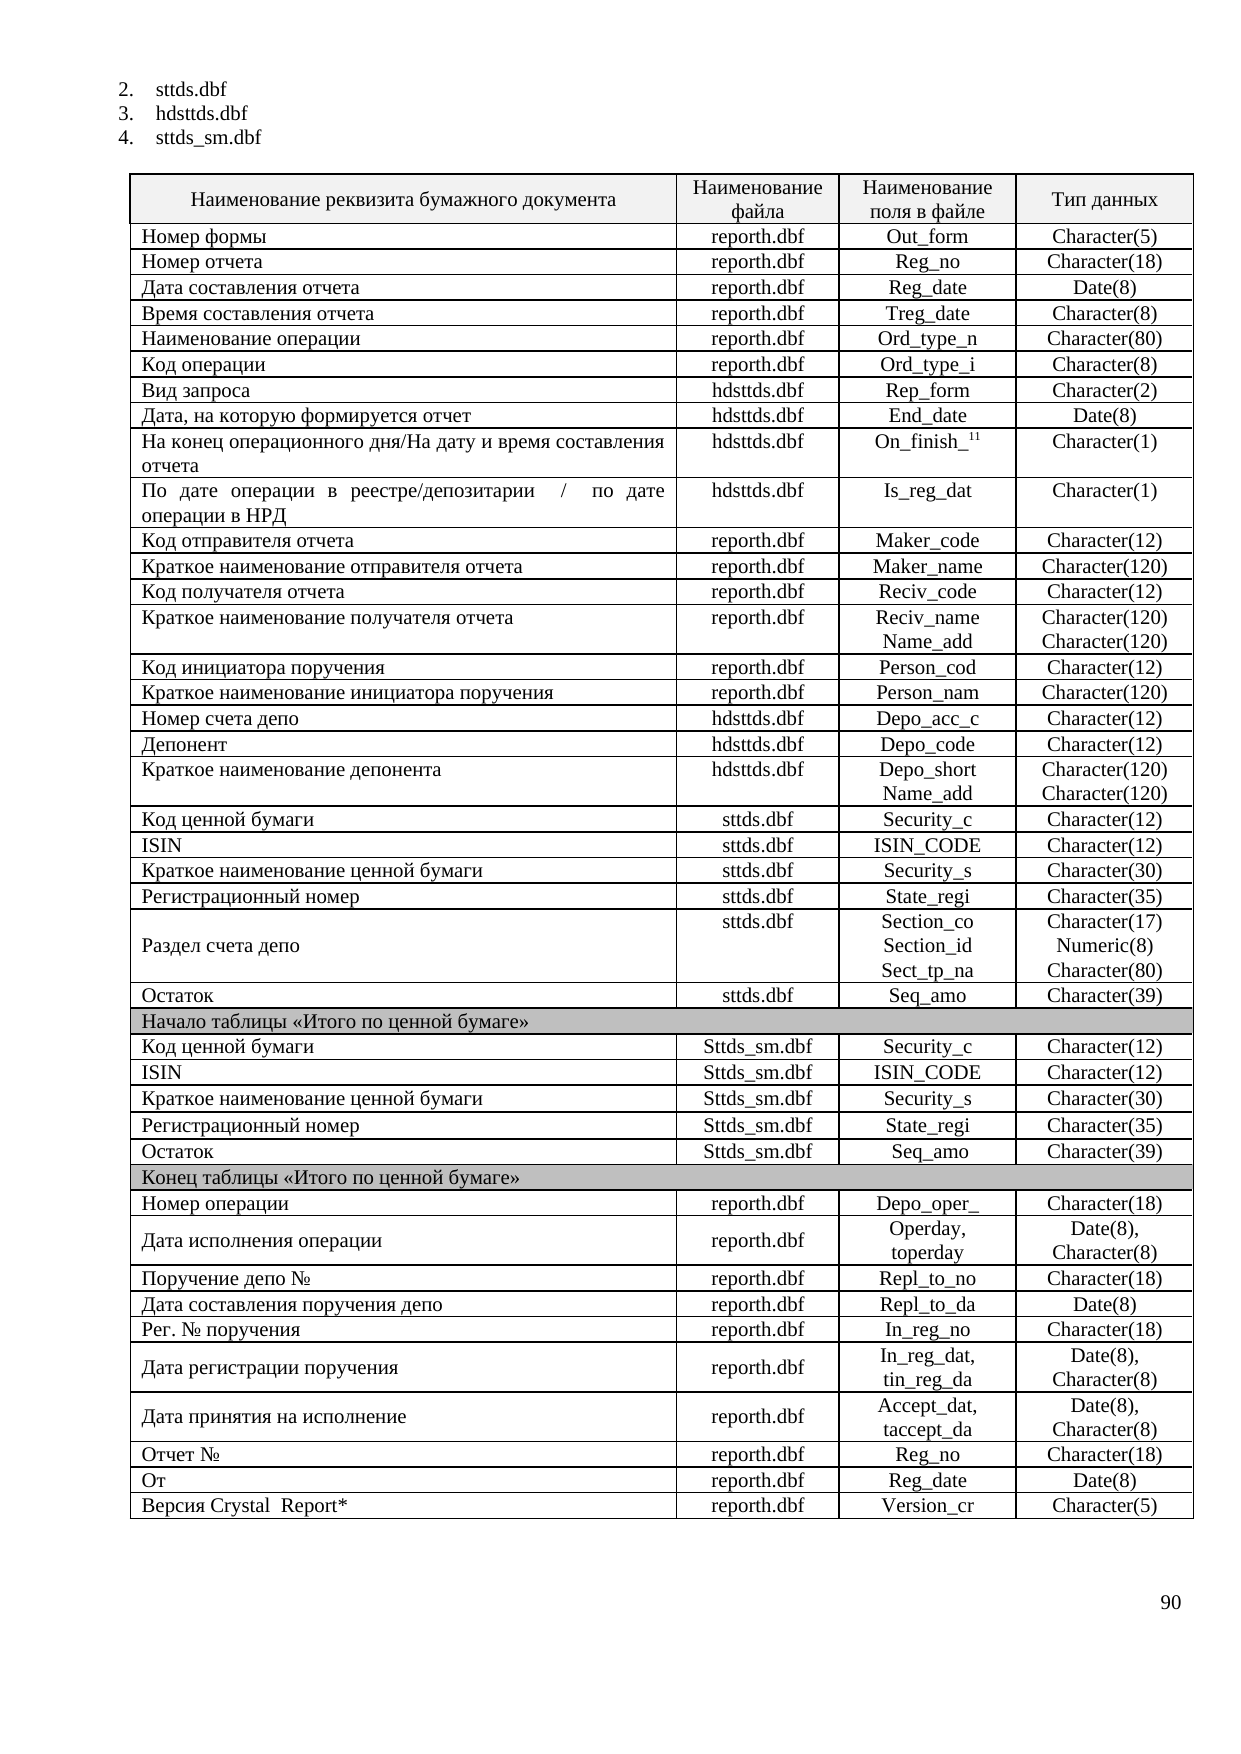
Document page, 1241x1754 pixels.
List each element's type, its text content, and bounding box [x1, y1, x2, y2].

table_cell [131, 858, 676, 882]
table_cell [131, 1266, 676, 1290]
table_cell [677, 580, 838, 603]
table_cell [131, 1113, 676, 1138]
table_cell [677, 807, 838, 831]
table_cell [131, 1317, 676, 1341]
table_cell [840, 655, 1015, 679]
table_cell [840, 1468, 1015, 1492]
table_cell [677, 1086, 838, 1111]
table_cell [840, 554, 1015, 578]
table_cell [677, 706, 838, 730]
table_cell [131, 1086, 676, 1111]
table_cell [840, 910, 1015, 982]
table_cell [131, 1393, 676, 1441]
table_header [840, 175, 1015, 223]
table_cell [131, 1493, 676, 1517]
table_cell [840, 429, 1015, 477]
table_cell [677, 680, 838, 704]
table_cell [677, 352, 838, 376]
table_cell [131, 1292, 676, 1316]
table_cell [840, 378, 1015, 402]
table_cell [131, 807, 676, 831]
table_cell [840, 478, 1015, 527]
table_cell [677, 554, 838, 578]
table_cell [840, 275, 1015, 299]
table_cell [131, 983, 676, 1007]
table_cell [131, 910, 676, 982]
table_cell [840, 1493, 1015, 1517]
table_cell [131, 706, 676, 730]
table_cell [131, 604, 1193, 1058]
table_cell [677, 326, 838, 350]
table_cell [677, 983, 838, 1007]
list hdsttds.dbf [118, 101, 1181, 125]
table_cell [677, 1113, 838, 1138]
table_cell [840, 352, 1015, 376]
list sttds_sm.dbf [118, 125, 1181, 149]
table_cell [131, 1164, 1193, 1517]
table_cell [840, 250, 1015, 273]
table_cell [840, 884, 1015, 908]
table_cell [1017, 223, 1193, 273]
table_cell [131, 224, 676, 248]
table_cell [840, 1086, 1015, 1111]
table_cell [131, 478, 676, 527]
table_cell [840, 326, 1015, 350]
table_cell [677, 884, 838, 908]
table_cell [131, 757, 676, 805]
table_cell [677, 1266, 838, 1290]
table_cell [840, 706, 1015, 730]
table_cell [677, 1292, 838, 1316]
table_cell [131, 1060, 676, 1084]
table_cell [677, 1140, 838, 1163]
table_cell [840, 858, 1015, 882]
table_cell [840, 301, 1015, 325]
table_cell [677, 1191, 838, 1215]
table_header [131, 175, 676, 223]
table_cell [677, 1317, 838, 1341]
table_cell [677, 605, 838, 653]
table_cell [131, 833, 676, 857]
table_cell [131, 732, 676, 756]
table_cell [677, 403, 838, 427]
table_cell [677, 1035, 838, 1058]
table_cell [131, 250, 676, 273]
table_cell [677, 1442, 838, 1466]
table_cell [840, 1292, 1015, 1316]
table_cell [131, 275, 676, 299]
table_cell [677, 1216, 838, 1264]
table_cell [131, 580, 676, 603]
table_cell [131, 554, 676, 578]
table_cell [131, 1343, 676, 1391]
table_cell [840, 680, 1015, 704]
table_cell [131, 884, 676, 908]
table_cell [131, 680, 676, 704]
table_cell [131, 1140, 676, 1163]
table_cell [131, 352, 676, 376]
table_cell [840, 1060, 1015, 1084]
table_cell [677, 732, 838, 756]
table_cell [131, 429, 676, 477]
list sttds.dbf [118, 77, 1181, 101]
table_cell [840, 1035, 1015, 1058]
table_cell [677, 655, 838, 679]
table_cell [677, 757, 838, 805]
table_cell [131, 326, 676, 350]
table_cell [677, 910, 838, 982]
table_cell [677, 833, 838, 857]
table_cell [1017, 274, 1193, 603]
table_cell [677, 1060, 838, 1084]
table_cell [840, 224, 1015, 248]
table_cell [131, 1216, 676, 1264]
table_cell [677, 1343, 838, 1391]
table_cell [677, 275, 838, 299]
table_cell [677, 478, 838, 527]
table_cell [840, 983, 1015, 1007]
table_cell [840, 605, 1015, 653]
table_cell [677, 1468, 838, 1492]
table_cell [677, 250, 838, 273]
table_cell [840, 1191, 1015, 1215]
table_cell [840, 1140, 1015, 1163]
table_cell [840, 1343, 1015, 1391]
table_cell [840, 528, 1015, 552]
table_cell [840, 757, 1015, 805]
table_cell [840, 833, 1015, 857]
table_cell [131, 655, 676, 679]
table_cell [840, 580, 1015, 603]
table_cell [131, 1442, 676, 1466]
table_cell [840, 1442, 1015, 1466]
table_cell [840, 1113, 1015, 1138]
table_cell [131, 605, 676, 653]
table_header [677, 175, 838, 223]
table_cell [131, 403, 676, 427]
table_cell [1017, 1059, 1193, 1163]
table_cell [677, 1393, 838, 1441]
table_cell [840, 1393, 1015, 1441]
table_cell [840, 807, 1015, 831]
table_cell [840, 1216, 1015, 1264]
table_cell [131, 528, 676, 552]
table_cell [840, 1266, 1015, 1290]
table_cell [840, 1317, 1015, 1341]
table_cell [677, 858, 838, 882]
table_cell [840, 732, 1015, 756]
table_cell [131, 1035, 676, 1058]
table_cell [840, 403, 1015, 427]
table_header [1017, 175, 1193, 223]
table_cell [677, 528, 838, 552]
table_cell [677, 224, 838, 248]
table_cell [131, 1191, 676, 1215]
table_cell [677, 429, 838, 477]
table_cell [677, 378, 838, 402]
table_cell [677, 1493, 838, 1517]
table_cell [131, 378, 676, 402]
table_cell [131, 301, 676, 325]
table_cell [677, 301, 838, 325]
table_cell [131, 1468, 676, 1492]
